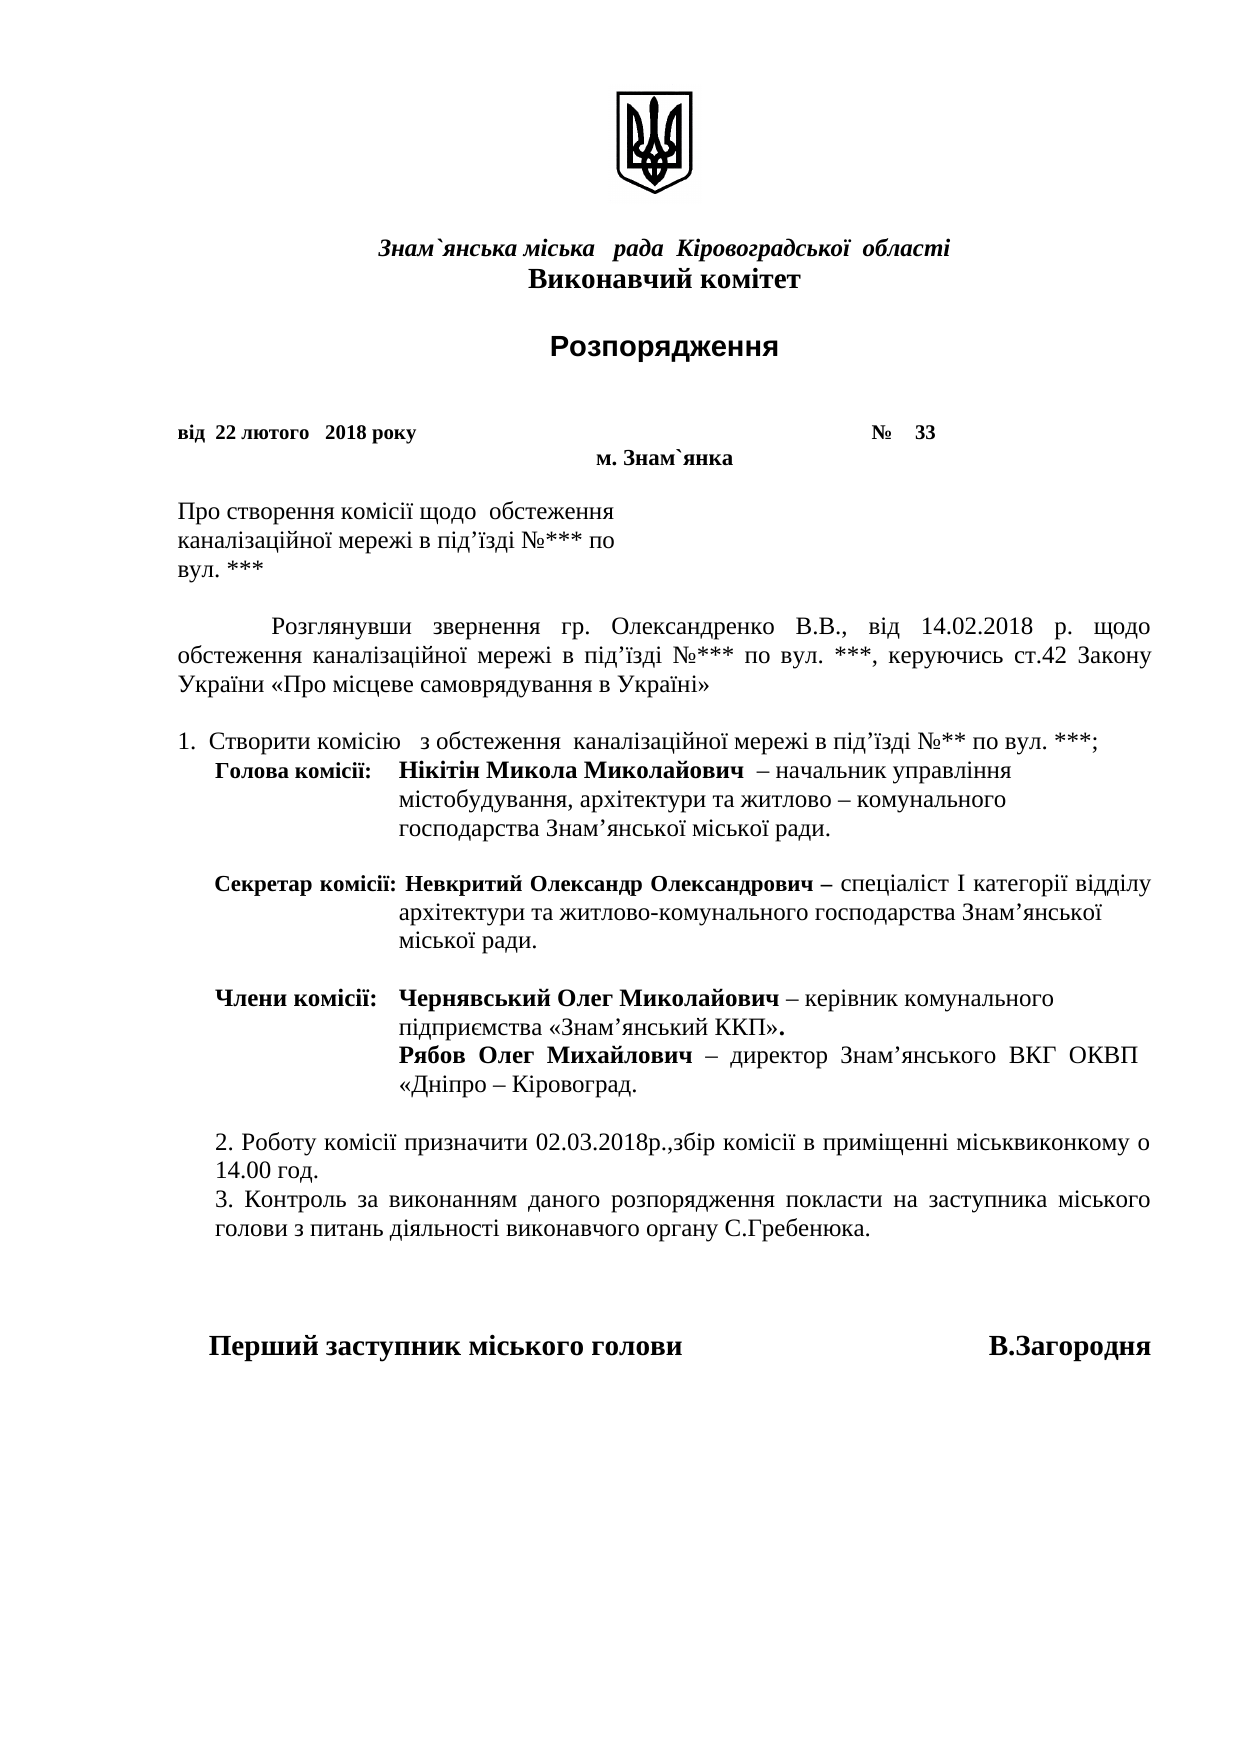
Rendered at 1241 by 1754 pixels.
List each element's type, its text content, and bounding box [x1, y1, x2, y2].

text вул. *** [177, 554, 1152, 583]
subtitle Розпорядження [177, 329, 1152, 362]
text Про створення комісії щодо обстеження [177, 496, 1152, 525]
text Перший заступник міського голови В.Загородня [177, 1328, 1152, 1361]
text м. Знам`янка [177, 444, 1152, 470]
text Члени комісії: Чернявський Олег Миколайович – керівник комунального підприємства «Знам’янський ККП». [215, 983, 1152, 1040]
text Рябов Олег Михайлович – директор Знам’янського ВКГ ОКВП «Дніпро – Кіровоград. [215, 1040, 1152, 1098]
subtitle Виконавчий комітет [177, 262, 1152, 295]
text Голова комісії: Нікітін Микола Миколайович – начальник управління містобудування, архітектури та житлово – комунального господарства Знам’янської міської ради. [215, 755, 1152, 841]
text каналізаційної мережі в під’їзді №*** по [177, 525, 1152, 554]
text Секретар комісії: Невкритий Олександр Олександрович – спеціаліст I категорії відділу архітектури та житлово-комунального господарства Знам’янської [177, 868, 1152, 925]
text 3. Контроль за виконанням даного розпорядження покласти на заступника міського голови з питань діяльності виконавчого органу С.Гребенюка. [215, 1184, 1152, 1242]
text 1. Створити комісію з обстеження каналізаційної мережі в під’їзді №** по вул. ***; [177, 726, 1152, 755]
text 2. Роботу комісії призначити 02.03.2018р.,збір комісії в приміщенні міськвиконкому о 14.00 год. [215, 1127, 1152, 1184]
picture [608, 84, 702, 204]
text міської ради. [215, 925, 1152, 954]
text Розглянувши звернення гр. Олександренко В.В., від 14.02.2018 р. щодо обстеження каналізаційної мережі в під’їзді №*** по вул. ***, керуючись ст.42 Закону України «Про місцеве самоврядування в Україні» [177, 611, 1152, 698]
title Знам`янська міська рада Кіровоградської області [177, 233, 1152, 262]
subtitle від 22 лютого 2018 року № 33 [177, 420, 1152, 444]
